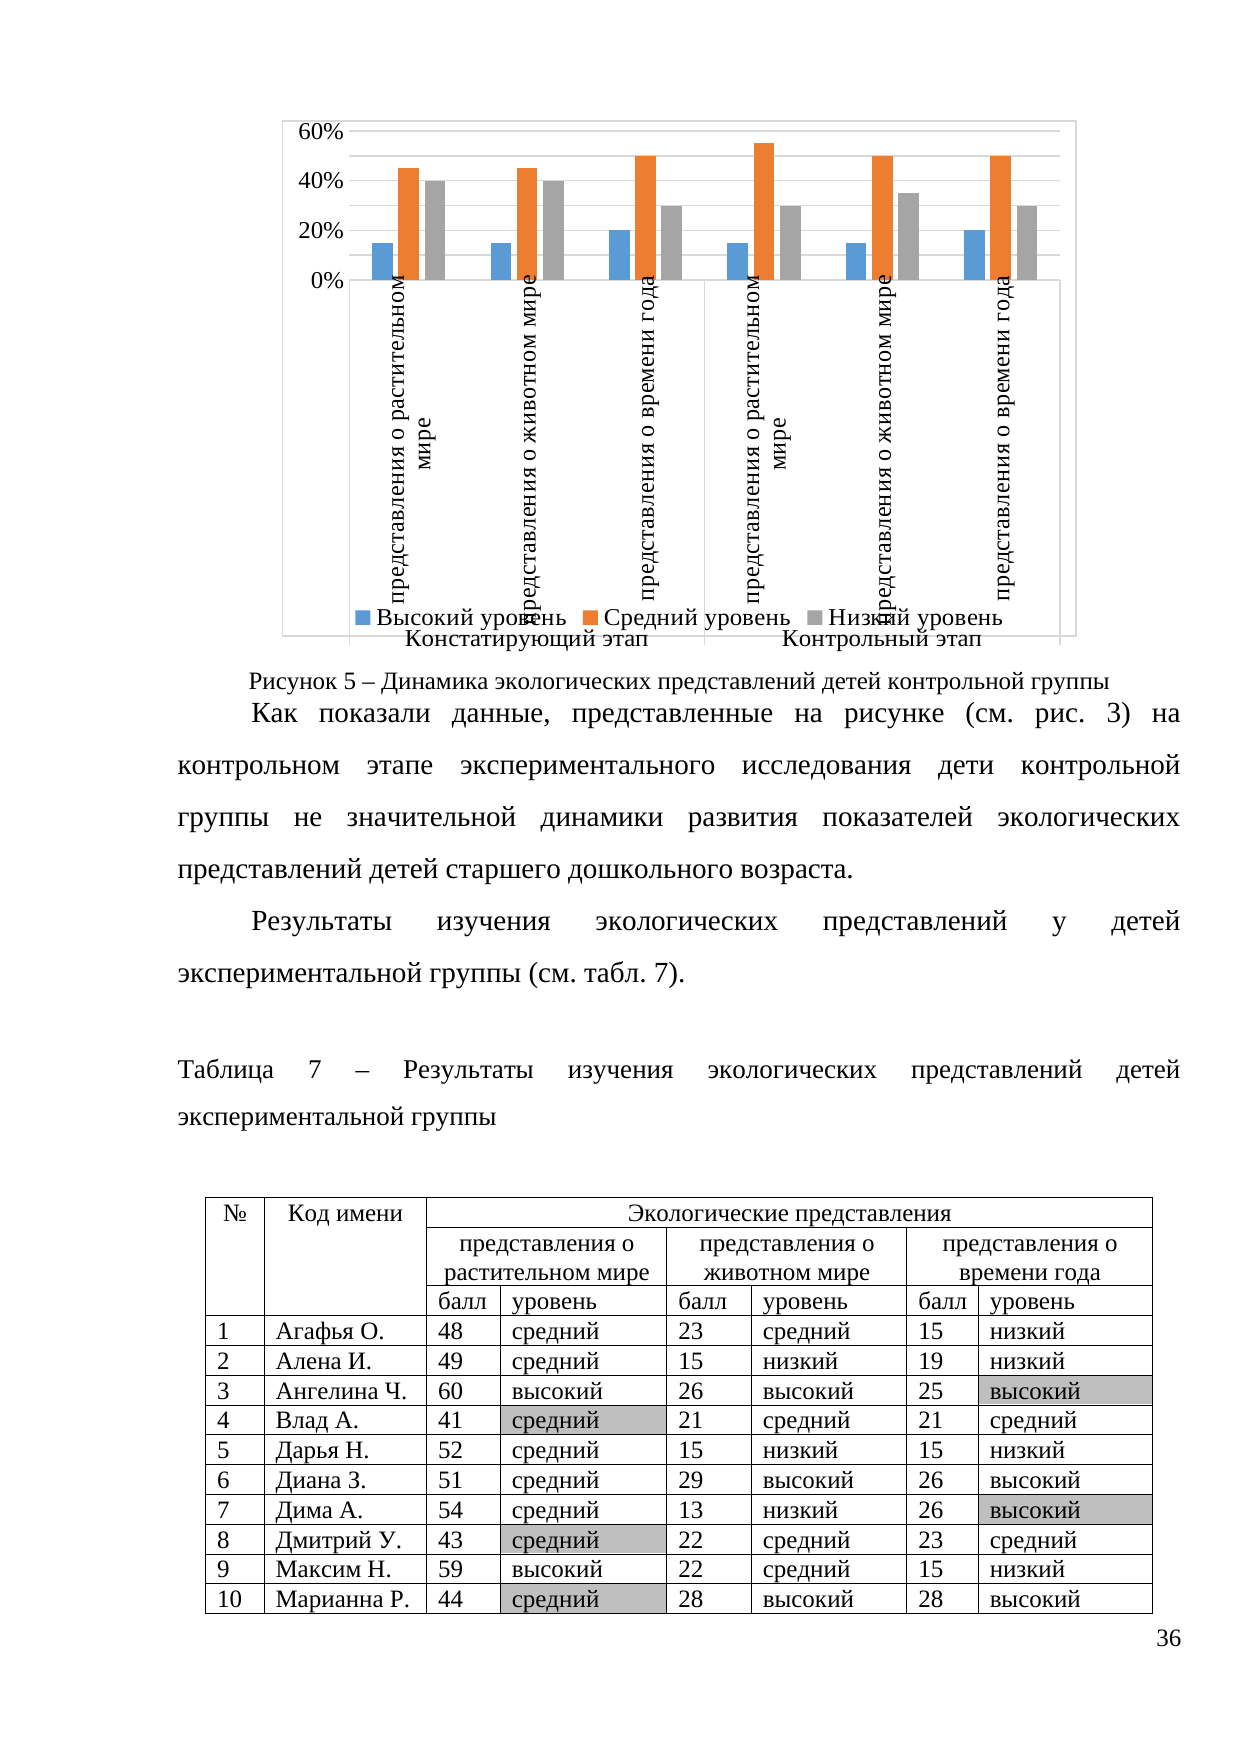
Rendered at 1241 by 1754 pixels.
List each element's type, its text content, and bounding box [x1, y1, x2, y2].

table_cell представления о растительном мире [427, 1228, 666, 1285]
table_cell средний [501, 1525, 666, 1553]
table_cell 28 [907, 1584, 978, 1613]
table_cell 9 [206, 1555, 264, 1583]
table_cell 23 [907, 1525, 978, 1553]
table_cell 5 [206, 1435, 264, 1464]
table_cell высокий [752, 1376, 906, 1404]
table_header Код имени [265, 1198, 426, 1315]
table_cell низкий [752, 1346, 906, 1375]
table_cell 51 [427, 1465, 500, 1494]
table_cell средний [501, 1316, 666, 1345]
table_cell Ангелина Ч. [265, 1376, 426, 1404]
table_cell высокий [752, 1584, 906, 1613]
table_cell 19 [907, 1346, 978, 1375]
table_cell высокий [979, 1495, 1152, 1524]
table_cell 13 [667, 1495, 751, 1524]
table_cell Дима А. [265, 1495, 426, 1524]
table_cell 59 [427, 1555, 500, 1583]
table_cell 23 [667, 1316, 751, 1345]
table_cell 43 [427, 1525, 500, 1553]
table_cell средний [979, 1525, 1152, 1553]
table_cell высокий [501, 1555, 666, 1583]
table_cell балл [907, 1286, 978, 1315]
table_cell высокий [979, 1465, 1152, 1494]
table_cell 15 [907, 1435, 978, 1464]
table_cell средний [752, 1525, 906, 1553]
table_cell 49 [427, 1346, 500, 1375]
table_cell Марианна Р. [265, 1584, 426, 1613]
table_cell 29 [667, 1465, 751, 1494]
table_cell 60 [427, 1376, 500, 1404]
table_cell 26 [907, 1465, 978, 1494]
table_cell 15 [667, 1346, 751, 1375]
table_cell представления о времени года [907, 1228, 1152, 1285]
table_cell балл [667, 1286, 751, 1315]
table_cell высокий [752, 1465, 906, 1494]
table_cell 2 [206, 1346, 264, 1375]
table_cell 54 [427, 1495, 500, 1524]
table_cell 8 [206, 1525, 264, 1553]
table_cell 6 [206, 1465, 264, 1494]
table_cell 44 [427, 1584, 500, 1613]
table_cell высокий [979, 1584, 1152, 1613]
table_cell Дмитрий У. [265, 1525, 426, 1553]
table_cell 41 [427, 1406, 500, 1434]
table_cell 15 [667, 1435, 751, 1464]
table_cell представления о животном мире [667, 1228, 906, 1285]
table_cell 15 [907, 1316, 978, 1345]
table_cell 22 [667, 1555, 751, 1583]
table_cell уровень [752, 1286, 906, 1315]
table_cell 22 [667, 1525, 751, 1553]
table_cell низкий [752, 1495, 906, 1524]
table_cell средний [501, 1495, 666, 1524]
table_cell уровень [979, 1286, 1152, 1315]
table_cell низкий [979, 1555, 1152, 1583]
table_cell 26 [667, 1376, 751, 1404]
table_cell Дарья Н. [265, 1435, 426, 1464]
table_cell средний [501, 1435, 666, 1464]
table_cell 52 [427, 1435, 500, 1464]
table_cell 28 [667, 1584, 751, 1613]
table_cell 21 [667, 1406, 751, 1434]
table_cell уровень [501, 1286, 666, 1315]
table_cell 10 [206, 1584, 264, 1613]
table_cell 48 [427, 1316, 500, 1345]
table_cell высокий [501, 1376, 666, 1404]
text Как показали данные, представленные на рисунке (см. рис. 3) на контрольном этапе экспериментального исследования дети контрольной группы не значительной динамики развития показателей экологических представлений детей старшего дошкольного возраста. [177, 695, 1181, 884]
table_cell средний [501, 1346, 666, 1375]
table_cell 4 [206, 1406, 264, 1434]
table_cell средний [501, 1406, 666, 1434]
table_cell 7 [206, 1495, 264, 1524]
table_header № [206, 1198, 264, 1315]
table_cell средний [752, 1406, 906, 1434]
table_cell средний [501, 1584, 666, 1613]
text Таблица 7 – Результаты изучения экологических представлений детей экспериментальной группы [177, 1053, 1181, 1131]
table_header Экологические представления [427, 1198, 1152, 1227]
table_cell 21 [907, 1406, 978, 1434]
table_cell 25 [907, 1376, 978, 1404]
table_cell Диана З. [265, 1465, 426, 1494]
table_cell низкий [979, 1316, 1152, 1345]
table_cell низкий [979, 1346, 1152, 1375]
table_cell средний [752, 1555, 906, 1583]
table_cell низкий [979, 1435, 1152, 1464]
table_cell низкий [752, 1435, 906, 1464]
table_cell 1 [206, 1316, 264, 1345]
table_cell балл [427, 1286, 500, 1315]
table_cell средний [752, 1316, 906, 1345]
table_cell средний [501, 1465, 666, 1494]
text Результаты изучения экологических представлений у детей экспериментальной группы (см. табл. 7). [177, 903, 1181, 988]
table_cell Влад А. [265, 1406, 426, 1434]
table_cell 26 [907, 1495, 978, 1524]
text Рисунок 5 – Динамика экологических представлений детей контрольной группы [177, 666, 1181, 695]
table_cell Максим Н. [265, 1555, 426, 1583]
table_cell Агафья О. [265, 1316, 426, 1345]
table_cell средний [979, 1406, 1152, 1434]
table_cell высокий [979, 1376, 1152, 1404]
table_cell Алена И. [265, 1346, 426, 1375]
table_cell 15 [907, 1555, 978, 1583]
table_cell 3 [206, 1376, 264, 1404]
